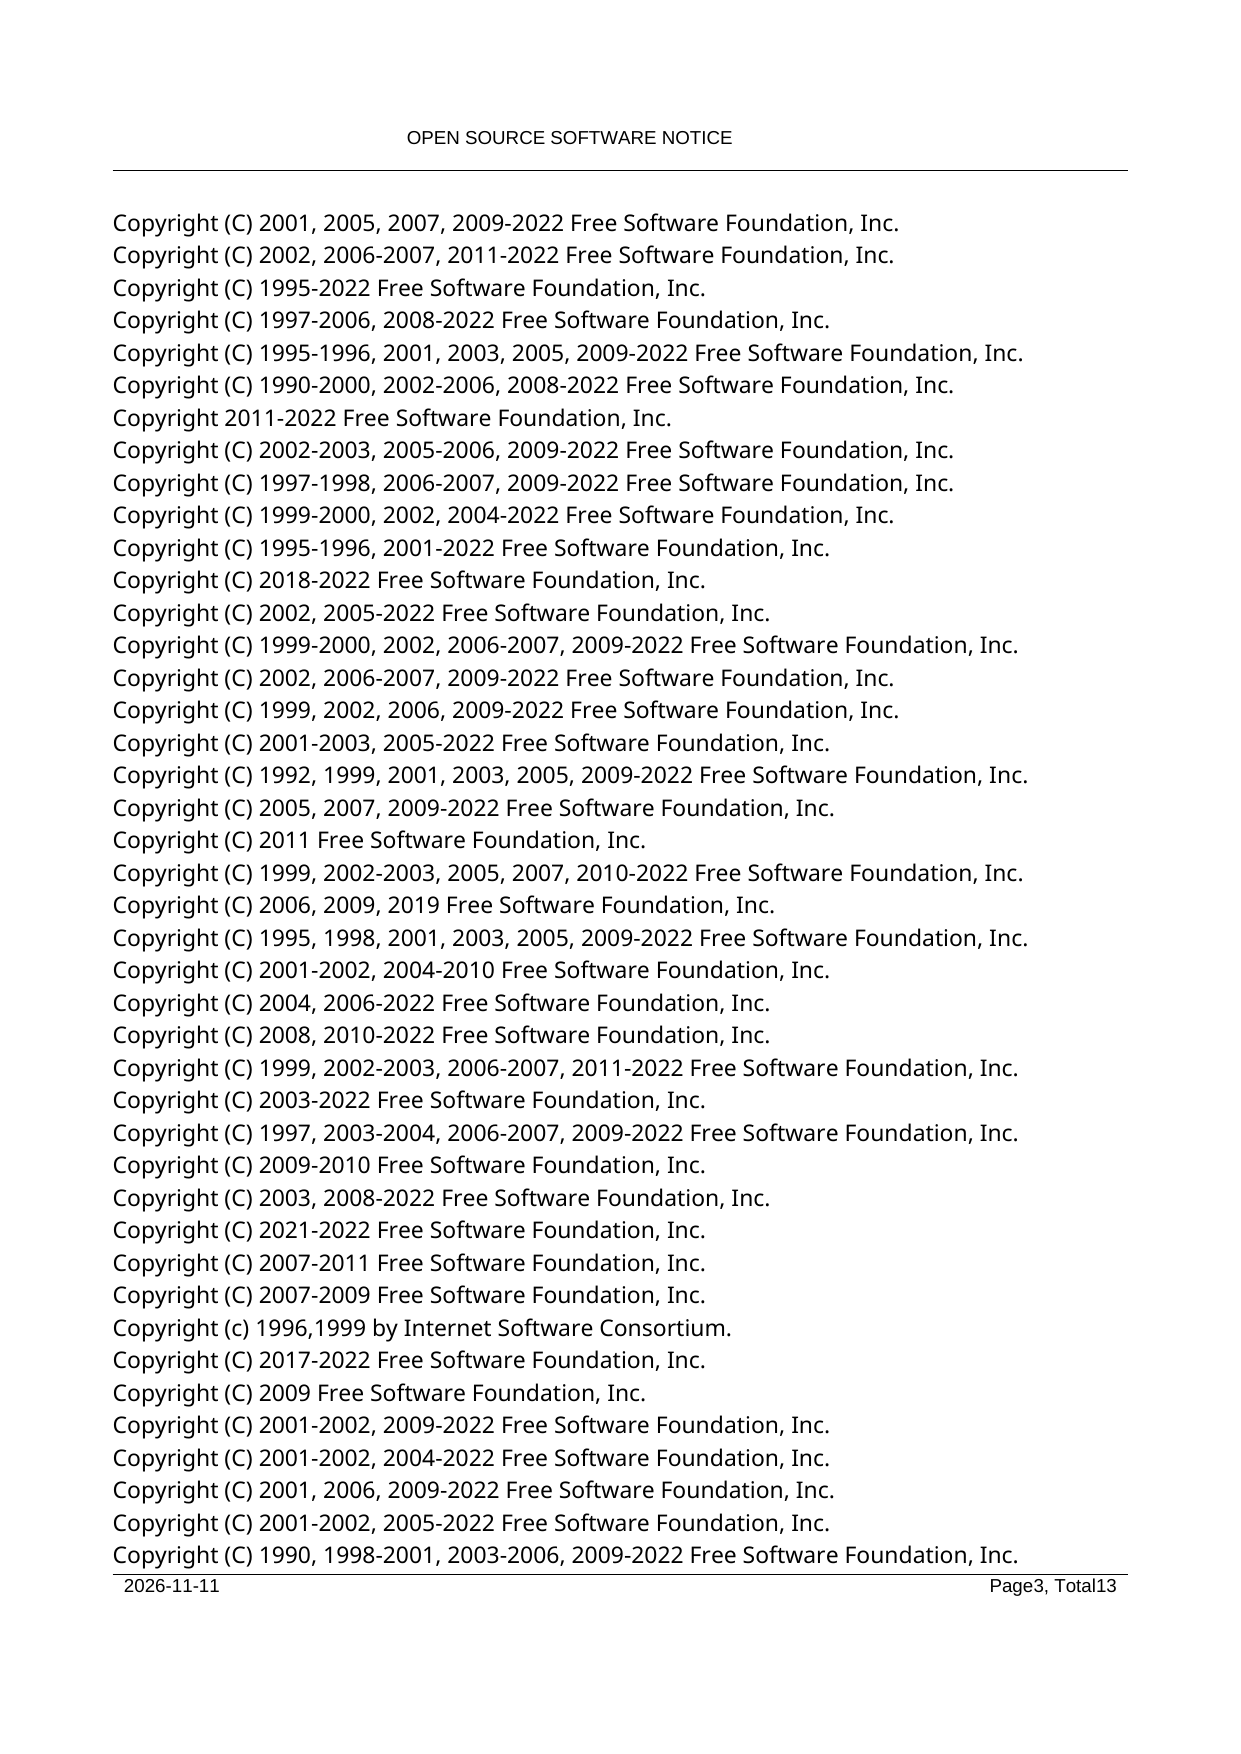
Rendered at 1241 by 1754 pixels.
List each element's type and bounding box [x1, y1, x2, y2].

text [112, 206, 1128, 1571]
